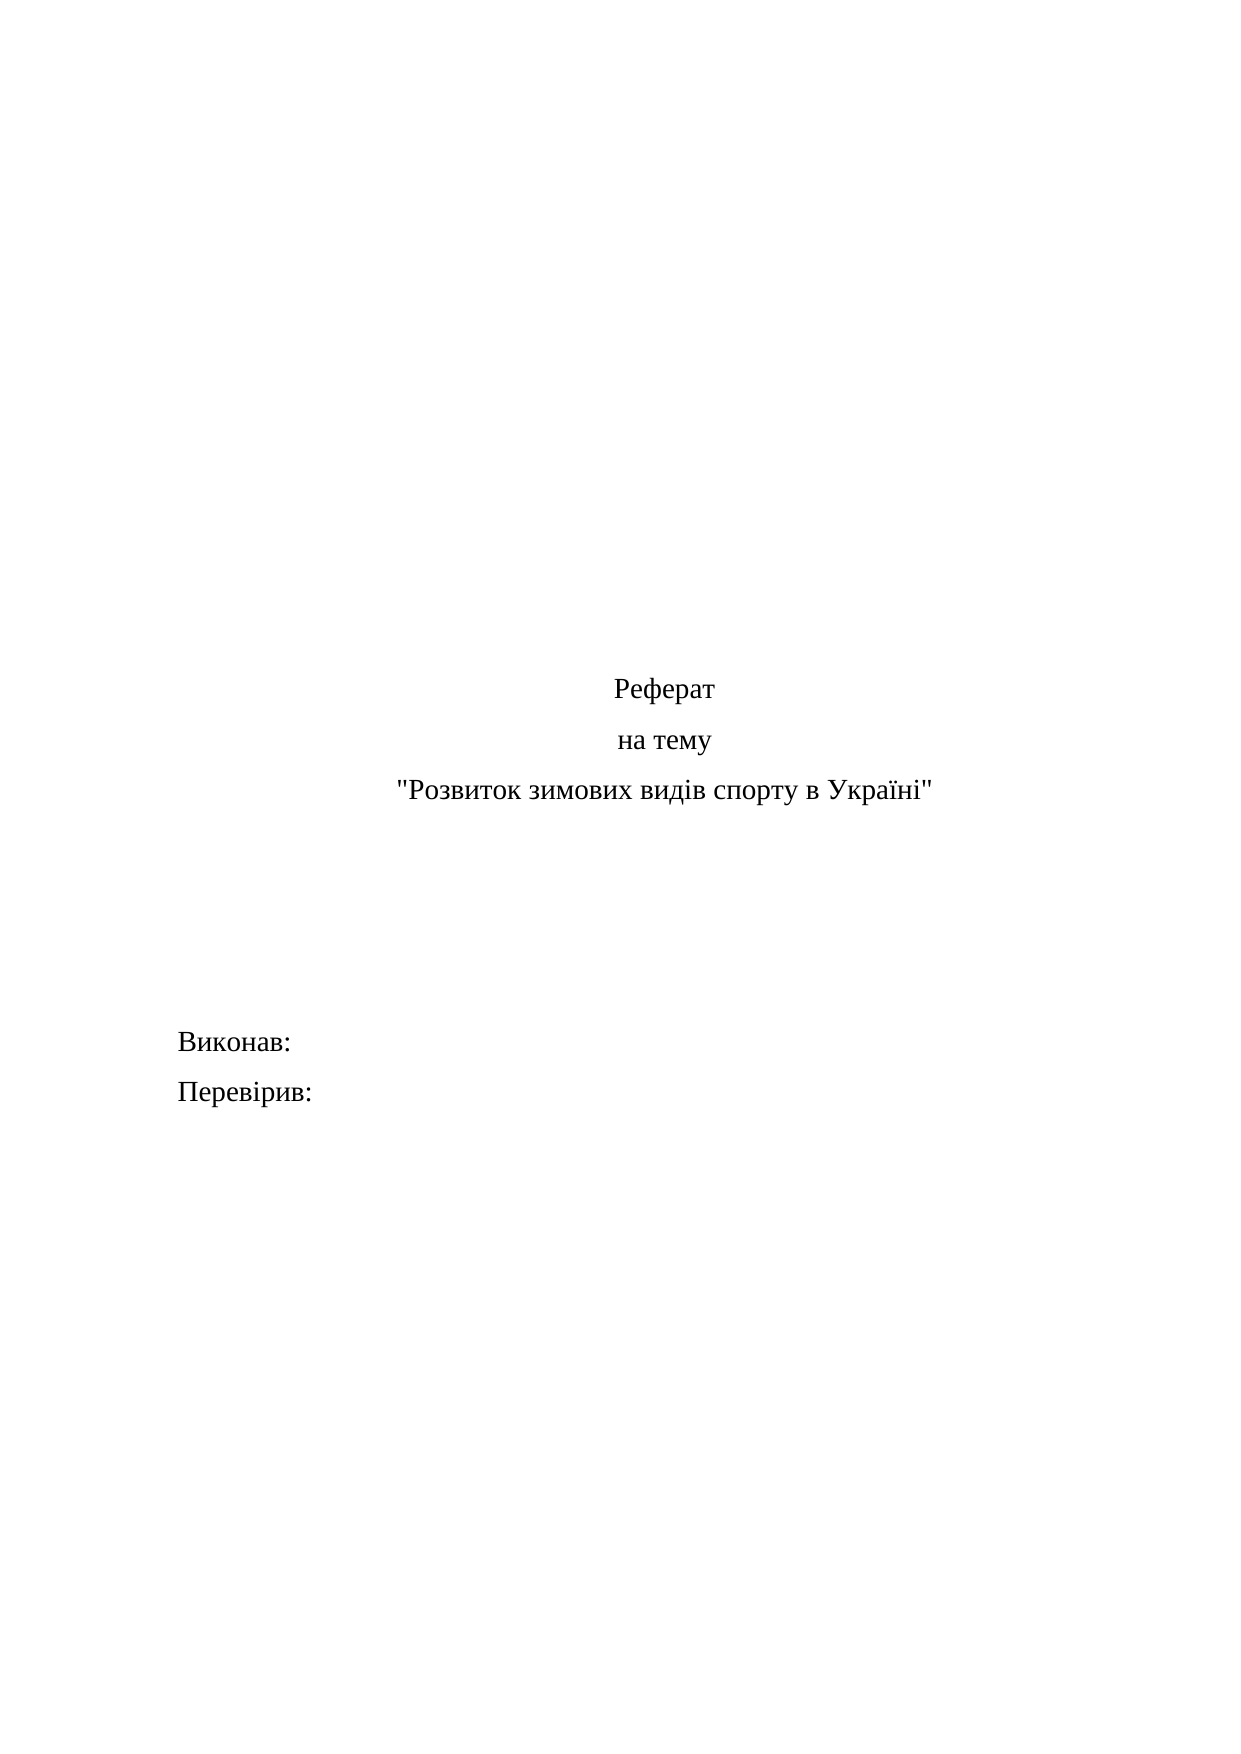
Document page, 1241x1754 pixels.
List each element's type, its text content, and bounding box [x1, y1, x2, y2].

text на тему [177, 722, 1152, 755]
text Виконав: [177, 1024, 1152, 1057]
text Перевірив: [177, 1074, 1152, 1108]
text Реферат [177, 672, 1152, 705]
text "Розвиток зимових видів спорту в Україні" [177, 772, 1152, 806]
